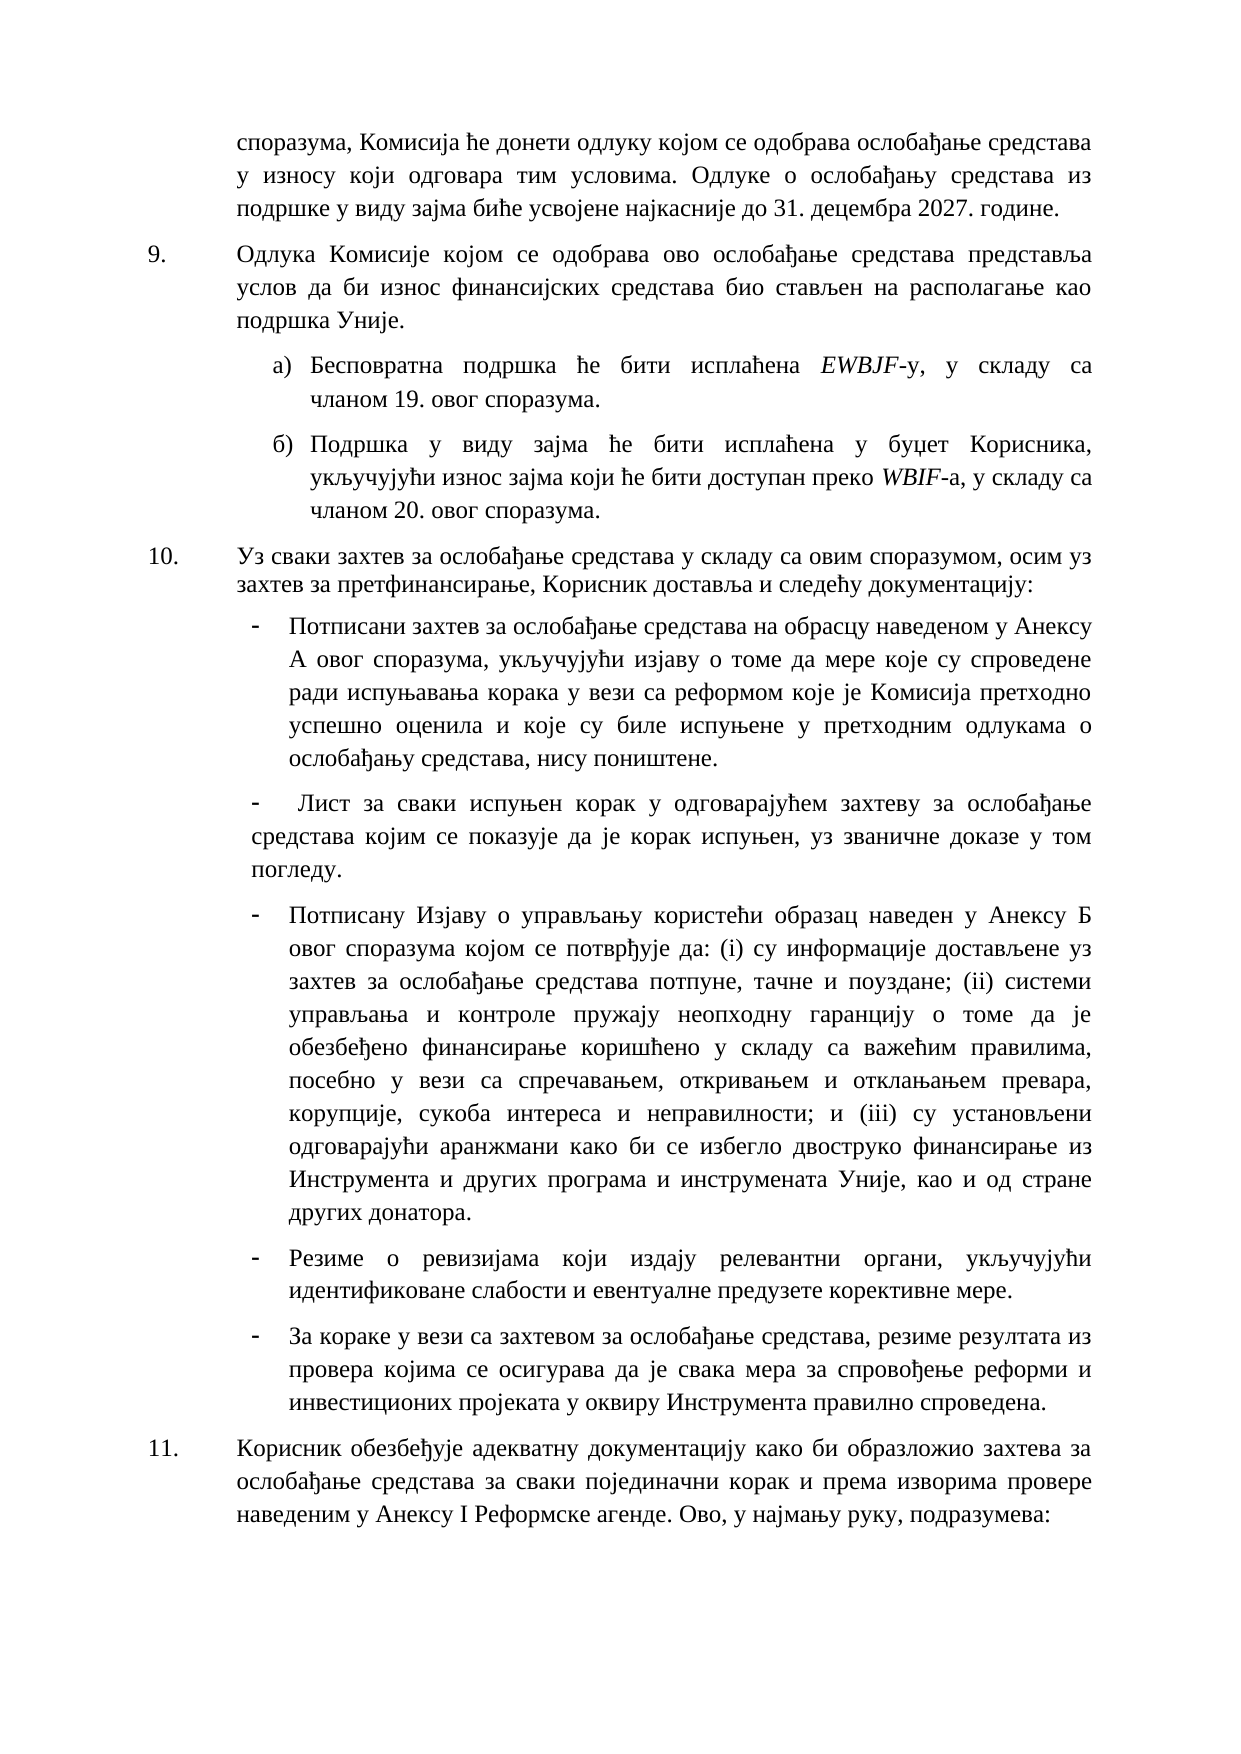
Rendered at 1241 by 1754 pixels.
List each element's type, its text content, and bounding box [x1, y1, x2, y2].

text а) Бесповратна подршка ће бити исплаћена EWBJF-у, у складу са чланом 19. овог споразума. [272, 351, 1093, 412]
list Потписану Изјаву о управљању користећи образац наведен у Анексу Б овог споразума којом се потврђује да: (i) су информације достављене уз захтев за ослобађање средстава потпуне, тачне и поуздане; (ii) системи управљања и контроле пружају неопходну гаранцију о томе да је обезбеђено финансирање коришћено у складу са важећим правилима, посебно у вези са спречавањем, откривањем и отклањањем превара, корупције, сукоба интереса и неправилности; и (iii) су установљени одговарајући аранжмани како би се избегло двоструко финансирање из Инструмента и других програма и инструмената Уније, као и од стране других донатора. [251, 900, 1093, 1226]
list Уз сваки захтев за ослобађање средстава у складу са овим споразумом, осим уз захтев за претфинансирање, Корисник доставља и следећу документацију: [148, 541, 1093, 598]
list Лист за сваки испуњен корак у одговарајућем захтеву за ослобађање средстава којим се показује да је корак испуњен, уз званичне доказе у том погледу. [251, 788, 1093, 883]
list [148, 127, 1093, 222]
list Резиме о ревизијама који издају релевантни органи, укључујући идентификоване слабости и евентуалне предузете корективне мере. [251, 1243, 1093, 1304]
list Потписани захтев за ослобађање средстава на обрасцу наведеном у Анексу А овог споразума, укључујући изјаву о томе да мере које су спроведене ради испуњавања корака у вези са реформом које је Комисија претходно успешно оценила и које су биле испуњене у претходним одлукама о ослобађању средстава, нису поништене. [251, 611, 1093, 772]
list За кораке у вези са захтевом за ослобађање средстава, резиме резултата из провера којима се осигурава да је свака мера за спровођење реформи и инвестиционих пројеката у оквиру Инструмента правилно спроведена. [251, 1321, 1093, 1416]
text б) Подршка у виду зајма ће бити исплаћена у буџет Корисника, укључујући износ зајма који ће бити доступан преко WBIF-а, у складу са чланом 20. овог споразума. [272, 429, 1093, 524]
list Одлука Комисије којом се одобрава ово ослобађање средстава представља услов да би износ финансијских средстава био стављен на располагање као подршка Уније. [148, 239, 1093, 334]
list Корисник обезбеђује адекватну документацију како би образложио захтева за ослобађање средстава за сваки појединачни корак и према изворима провере наведеним у Анексу I Реформске агенде. Ово, у најмању руку, подразумева: [148, 1433, 1093, 1527]
